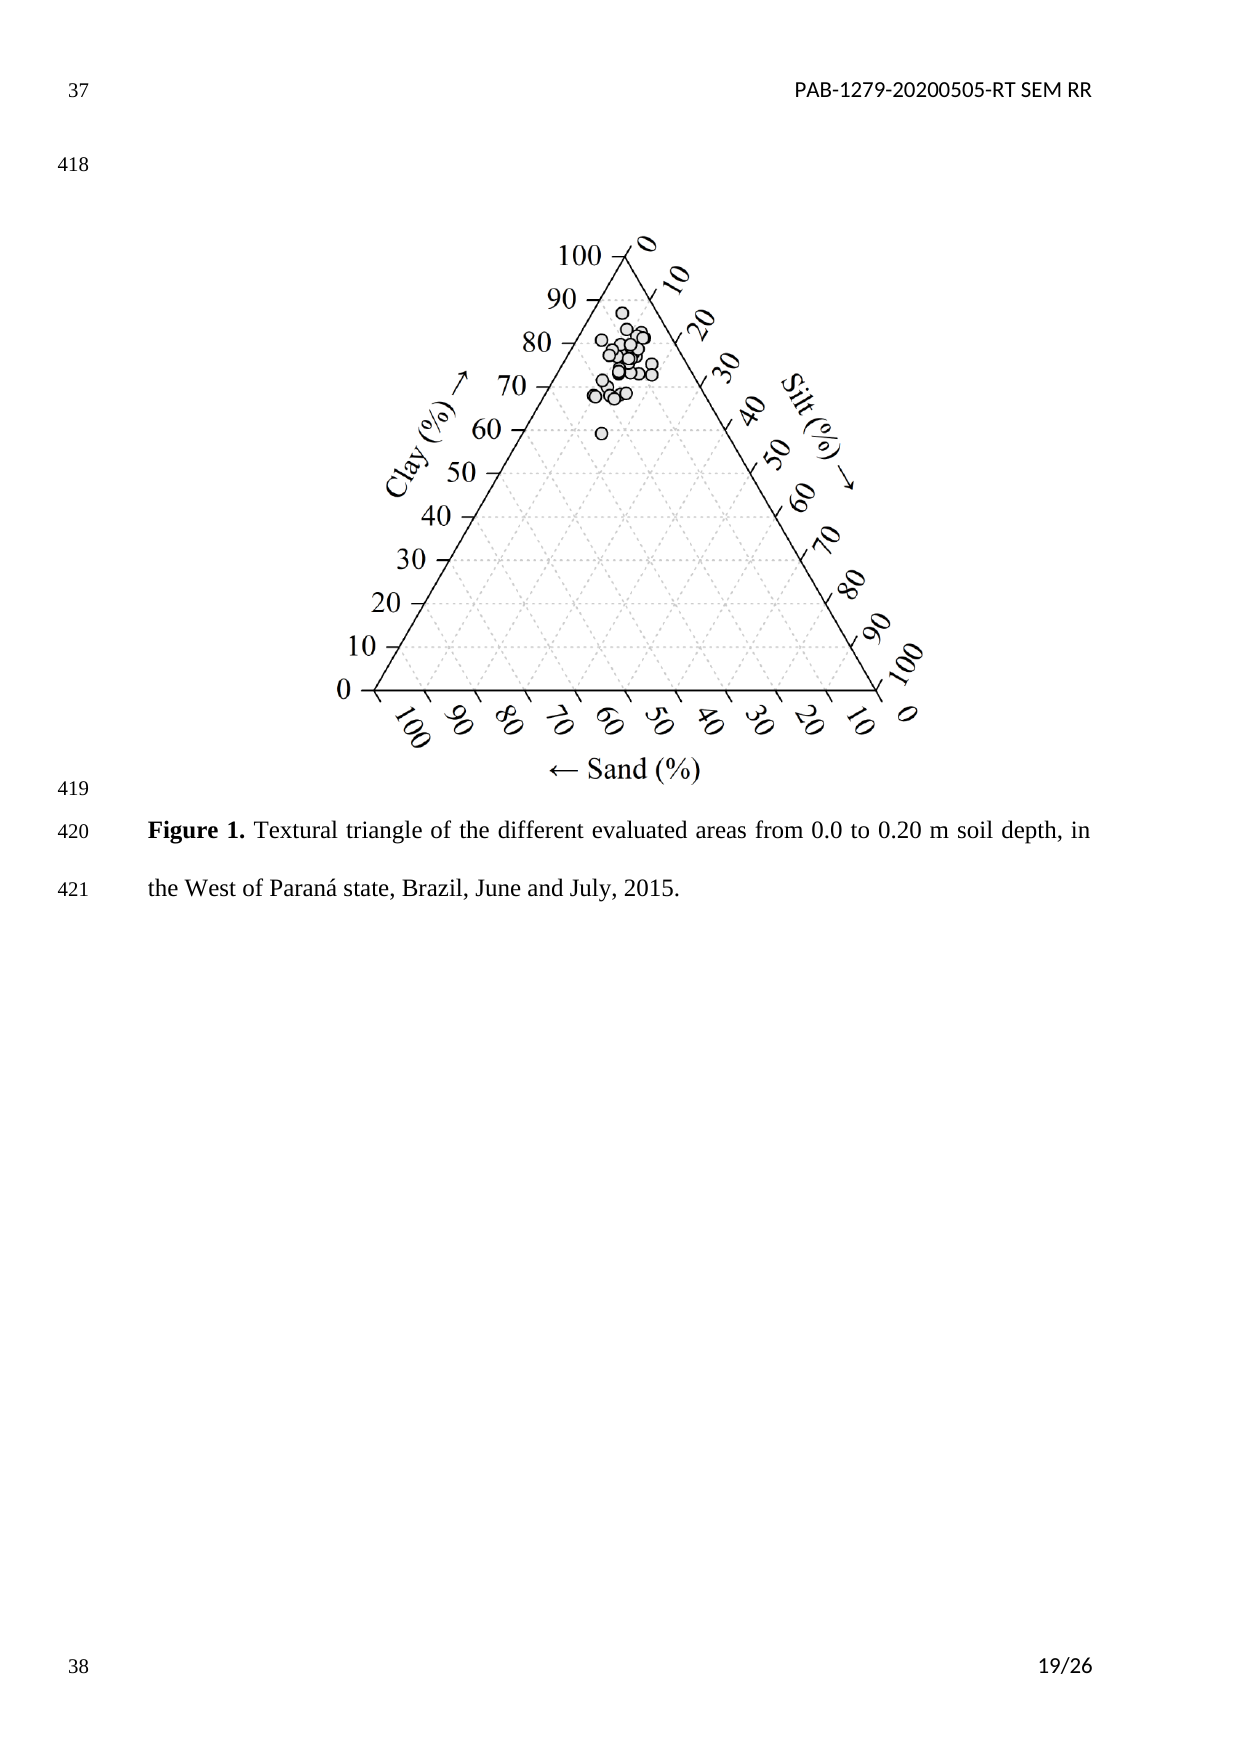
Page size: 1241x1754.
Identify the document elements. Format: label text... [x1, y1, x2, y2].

picture [297, 219, 944, 795]
text Figure 1. Textural triangle of the different evaluated areas from 0.0 to 0.20 m soil depth, in the West of Paraná state, Brazil, June and July, 2015. [148, 815, 1092, 901]
